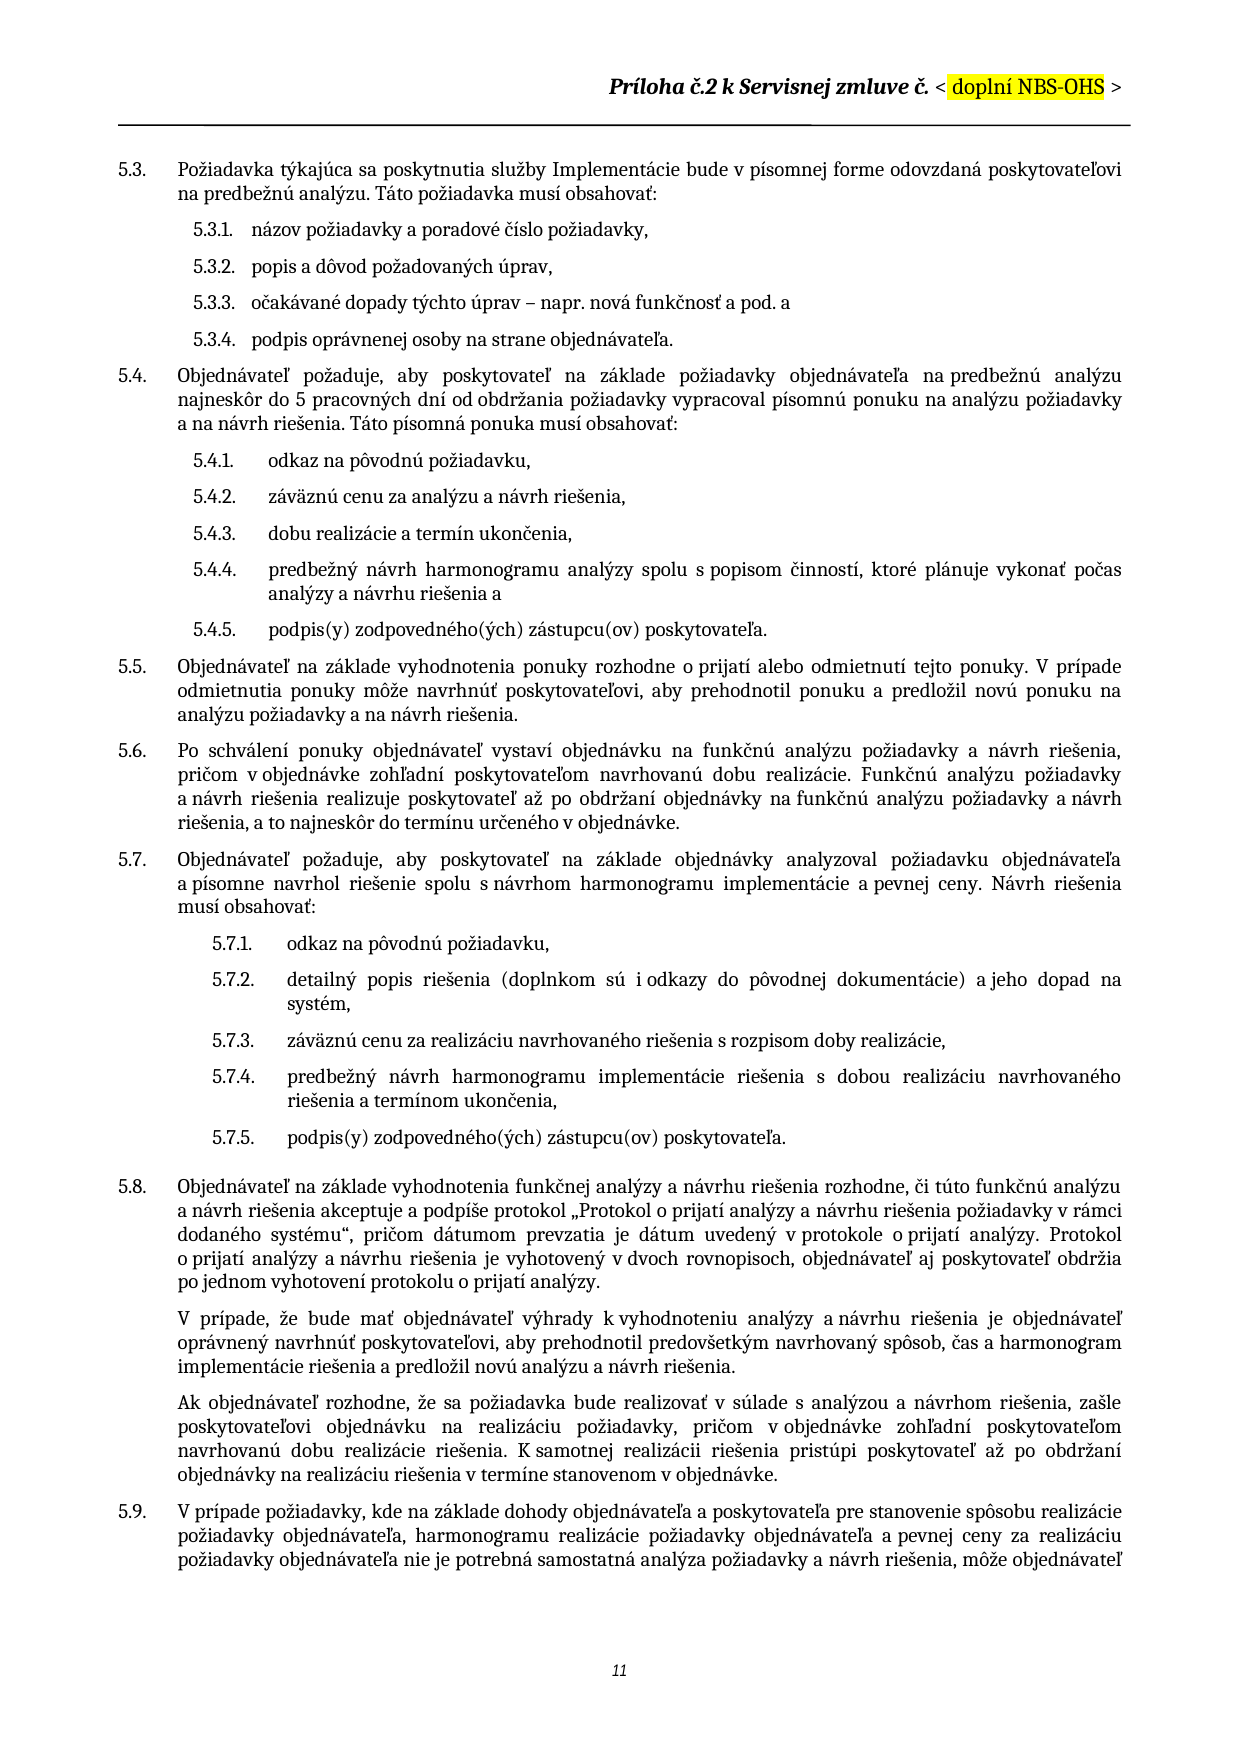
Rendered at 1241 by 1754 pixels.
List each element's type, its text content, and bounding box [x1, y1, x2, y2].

list odkaz na pôvodnú požiadavku, [212, 932, 1122, 956]
list podpis(y) zodpovedného(ých) zástupcu(ov) poskytovateľa. [193, 618, 1122, 642]
list záväznú cenu za realizáciu navrhovaného riešenia s rozpisom doby realizácie, [212, 1028, 1122, 1052]
list predbežný návrh harmonogramu implementácie riešenia s dobou realizáciu navrhovaného riešenia a termínom ukončenia, [212, 1065, 1122, 1113]
list Objednávateľ požaduje, aby poskytovateľ na základe objednávky analyzoval požiadavku objednávateľa a písomne navrhol riešenie spolu s návrhom harmonogramu implementácie a pevnej ceny. Návrh riešenia musí obsahovať: [118, 847, 1122, 919]
list Požiadavka týkajúca sa poskytnutia služby Implementácie bude v písomnej forme odovzdaná poskytovateľovi na predbežnú analýzu. Táto požiadavka musí obsahovať: [118, 158, 1122, 206]
list Objednávateľ na základe vyhodnotenia funkčnej analýzy a návrhu riešenia rozhodne, či túto funkčnú analýzu a návrh riešenia akceptuje a podpíše protokol „Protokol o prijatí analýzy a návrhu riešenia požiadavky v rámci dodaného systému“, pričom dátumom prevzatia je dátum uvedený v protokole o prijatí analýzy. Protokol o prijatí analýzy a návrhu riešenia je vyhotovený v dvoch rovnopisoch, objednávateľ aj poskytovateľ obdržia po jednom vyhotovení protokolu o prijatí analýzy. [118, 1174, 1122, 1294]
list podpis(y) zodpovedného(ých) zástupcu(ov) poskytovateľa. [212, 1125, 1122, 1149]
list Objednávateľ na základe vyhodnotenia ponuky rozhodne o prijatí alebo odmietnutí tejto ponuky. V prípade odmietnutia ponuky môže navrhnúť poskytovateľovi, aby prehodnotil ponuku a predložil novú ponuku na analýzu požiadavky a na návrh riešenia. [118, 654, 1122, 726]
list detailný popis riešenia (doplnkom sú i odkazy do pôvodnej dokumentácie) a jeho dopad na systém, [212, 968, 1122, 1016]
list záväznú cenu za analýzu a návrh riešenia, [193, 485, 1122, 509]
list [118, 1499, 1122, 1571]
list popis a dôvod požadovaných úprav, [193, 254, 1122, 278]
list očakávané dopady týchto úprav – napr. nová funkčnosť a pod. a [193, 291, 1122, 315]
list podpis oprávnenej osoby na strane objednávateľa. [193, 327, 1122, 351]
text Ak objednávateľ rozhodne, že sa požiadavka bude realizovať v súlade s analýzou a návrhom riešenia, zašle poskytovateľovi objednávku na realizáciu požiadavky, pričom v objednávke zohľadní poskytovateľom navrhovanú dobu realizácie riešenia. K samotnej realizácii riešenia pristúpi poskytovateľ až po obdržaní objednávky na realizáciu riešenia v termíne stanovenom v objednávke. [177, 1391, 1122, 1487]
text V prípade, že bude mať objednávateľ výhrady k vyhodnoteniu analýzy a návrhu riešenia je objednávateľ oprávnený navrhnúť poskytovateľovi, aby prehodnotil predovšetkým navrhovaný spôsob, čas a harmonogram implementácie riešenia a predložil novú analýzu a návrh riešenia. [177, 1307, 1122, 1378]
list Po schválení ponuky objednávateľ vystaví objednávku na funkčnú analýzu požiadavky a návrh riešenia, pričom v objednávke zohľadní poskytovateľom navrhovanú dobu realizácie. Funkčnú analýzu požiadavky a návrh riešenia realizuje poskytovateľ až po obdržaní objednávky na funkčnú analýzu požiadavky a návrh riešenia, a to najneskôr do termínu určeného v objednávke. [118, 739, 1122, 835]
list názov požiadavky a poradové číslo požiadavky, [193, 218, 1122, 242]
list predbežný návrh harmonogramu analýzy spolu s popisom činností, ktoré plánuje vykonať počas analýzy a návrhu riešenia a [193, 558, 1122, 606]
list odkaz na pôvodnú požiadavku, [193, 448, 1122, 472]
list Objednávateľ požaduje, aby poskytovateľ na základe požiadavky objednávateľa na predbežnú analýzu najneskôr do 5 pracovných dní od obdržania požiadavky vypracoval písomnú ponuku na analýzu požiadavky a na návrh riešenia. Táto písomná ponuka musí obsahovať: [118, 364, 1122, 436]
list dobu realizácie a termín ukončenia, [193, 521, 1122, 545]
